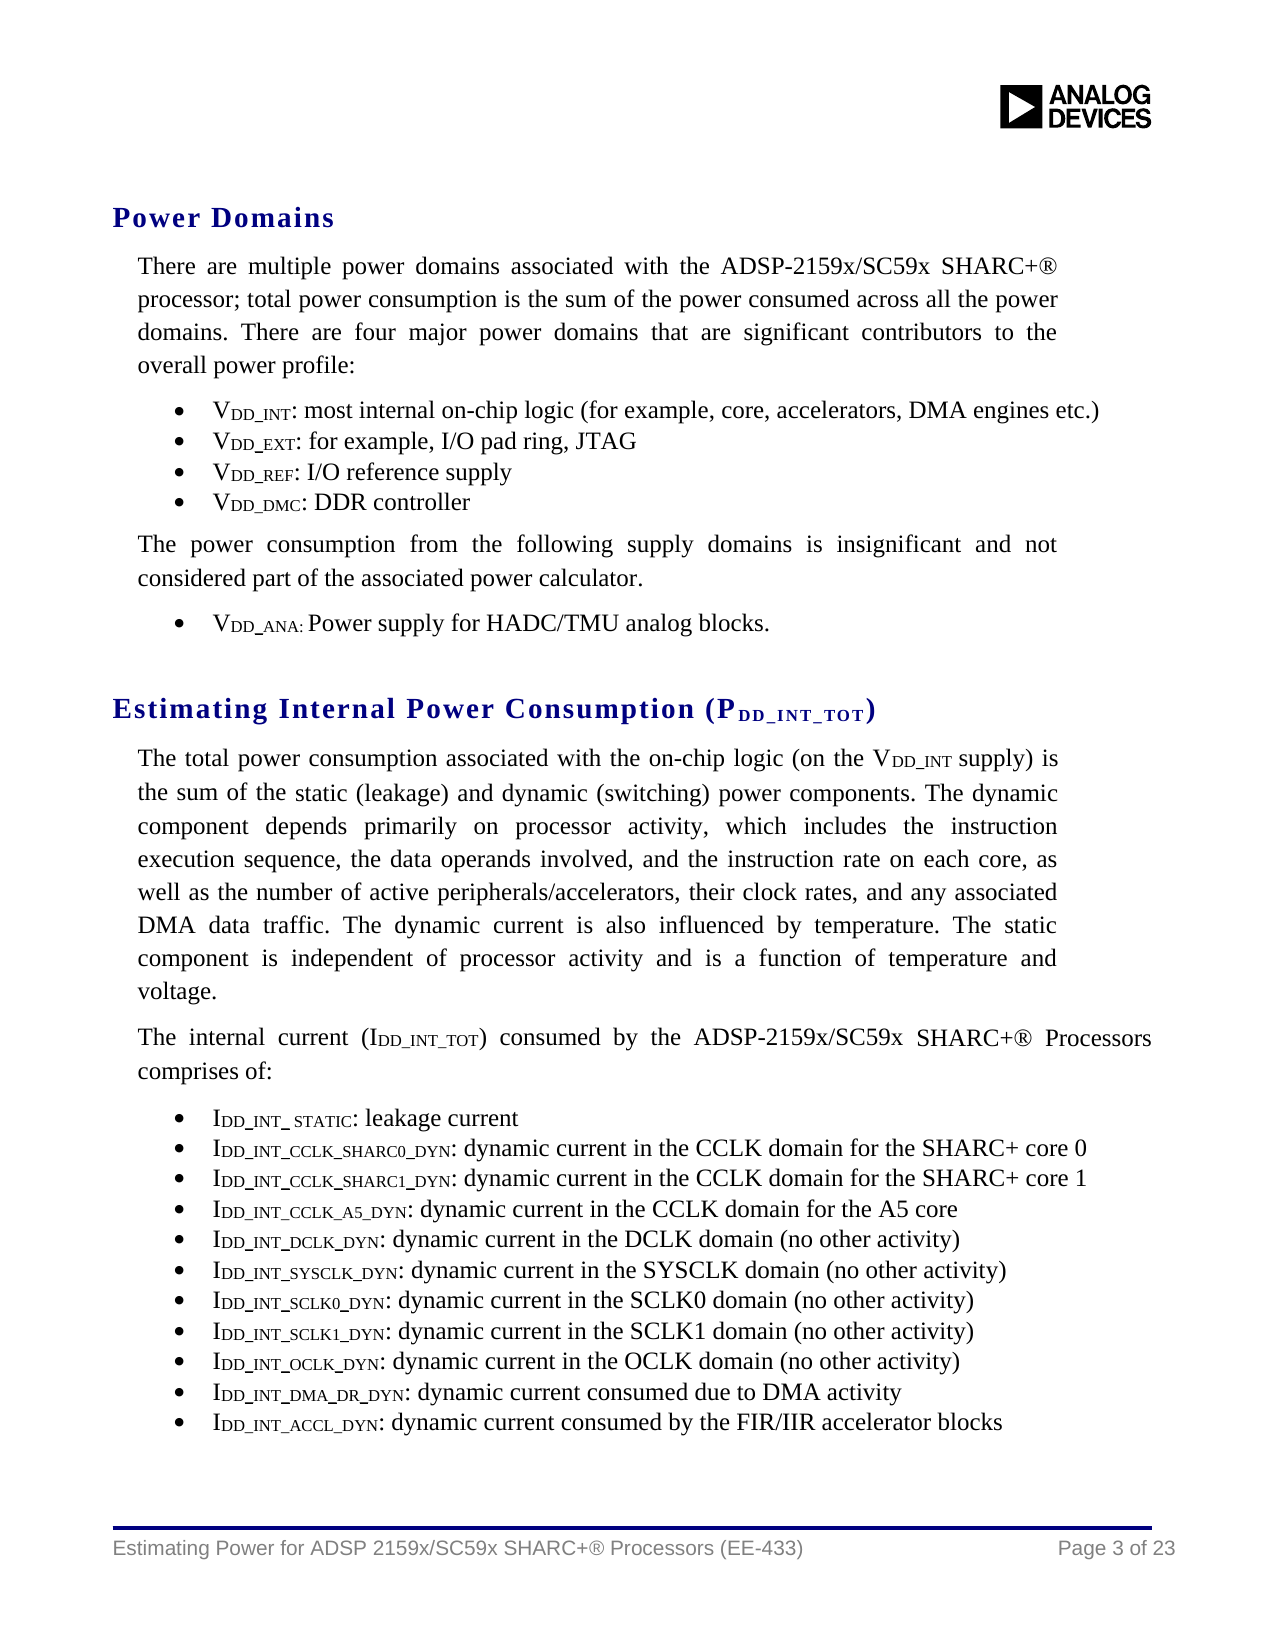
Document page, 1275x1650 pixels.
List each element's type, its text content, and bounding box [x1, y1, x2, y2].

list VDD_INT: most internal on-chip logic (for example, core, accelerators, DMA engines etc.) [175, 396, 1152, 426]
list IDD_INT_CCLK_SHARC1_DYN: dynamic current in the CCLK domain for the SHARC+ core 1 [175, 1163, 1152, 1194]
text The total power consumption associated with the on-chip logic (on the VDD_INT supply) is the sum of the static (leakage) and dynamic (switching) power components. The dynamic component depends primarily on processor activity, which includes the instruction execution sequence, the data operands involved, and the instruction rate on each core, as well as the number of active peripherals/accelerators, their clock rates, and any associated DMA data traffic. The dynamic current is also influenced by temperature. The static component is independent of processor activity and is a function of temperature and voltage. [137, 743, 1058, 1005]
list IDD_INT_OCLK_DYN: dynamic current in the OCLK domain (no other activity) [175, 1346, 1152, 1377]
list VDD_REF: I/O reference supply [175, 457, 1152, 487]
list IDD_INT_ACCL_DYN: dynamic current consumed by the FIR/IIR accelerator blocks [175, 1407, 1152, 1438]
list IDD_INT_CCLK_A5_DYN: dynamic current in the CCLK domain for the A5 core [175, 1194, 1152, 1224]
subtitle Estimating Internal Power Consumption (PDD_INT_TOT) [112, 692, 1152, 725]
text There are multiple power domains associated with the ADSP-2159x/SC59x SHARC+® processor; total power consumption is the sum of the power consumed across all the power domains. There are four major power domains that are significant contributors to the overall power profile: [137, 251, 1058, 379]
list IDD_INT_DCLK_DYN: dynamic current in the DCLK domain (no other activity) [175, 1224, 1152, 1255]
text The power consumption from the following supply domains is insignificant and not considered part of the associated power calculator. [137, 529, 1058, 591]
text The internal current (IDD_INT_TOT) consumed by the ADSP-2159x/SC59x SHARC+® Processors comprises of: [137, 1022, 1152, 1086]
subtitle Power Domains [112, 200, 1152, 233]
list VDD_DMC: DDR controller [175, 487, 1152, 517]
list IDD_INT_SCLK0_DYN: dynamic current in the SCLK0 domain (no other activity) [175, 1285, 1152, 1316]
list IDD_INT_SCLK1_DYN: dynamic current in the SCLK1 domain (no other activity) [175, 1316, 1152, 1346]
list IDD_INT_CCLK_SHARC0_DYN: dynamic current in the CCLK domain for the SHARC+ core 0 [175, 1133, 1152, 1163]
list IDD_INT_DMA_DR_DYN: dynamic current consumed due to DMA activity [175, 1377, 1152, 1407]
list VDD_EXT: for example, I/O pad ring, JTAG [175, 426, 1152, 457]
list IDD_INT_ STATIC: leakage current [175, 1103, 1152, 1133]
list IDD_INT_SYSCLK_DYN: dynamic current in the SYSCLK domain (no other activity) [175, 1255, 1152, 1285]
list VDD_ANA: Power supply for HADC/TMU analog blocks. [175, 608, 1152, 638]
